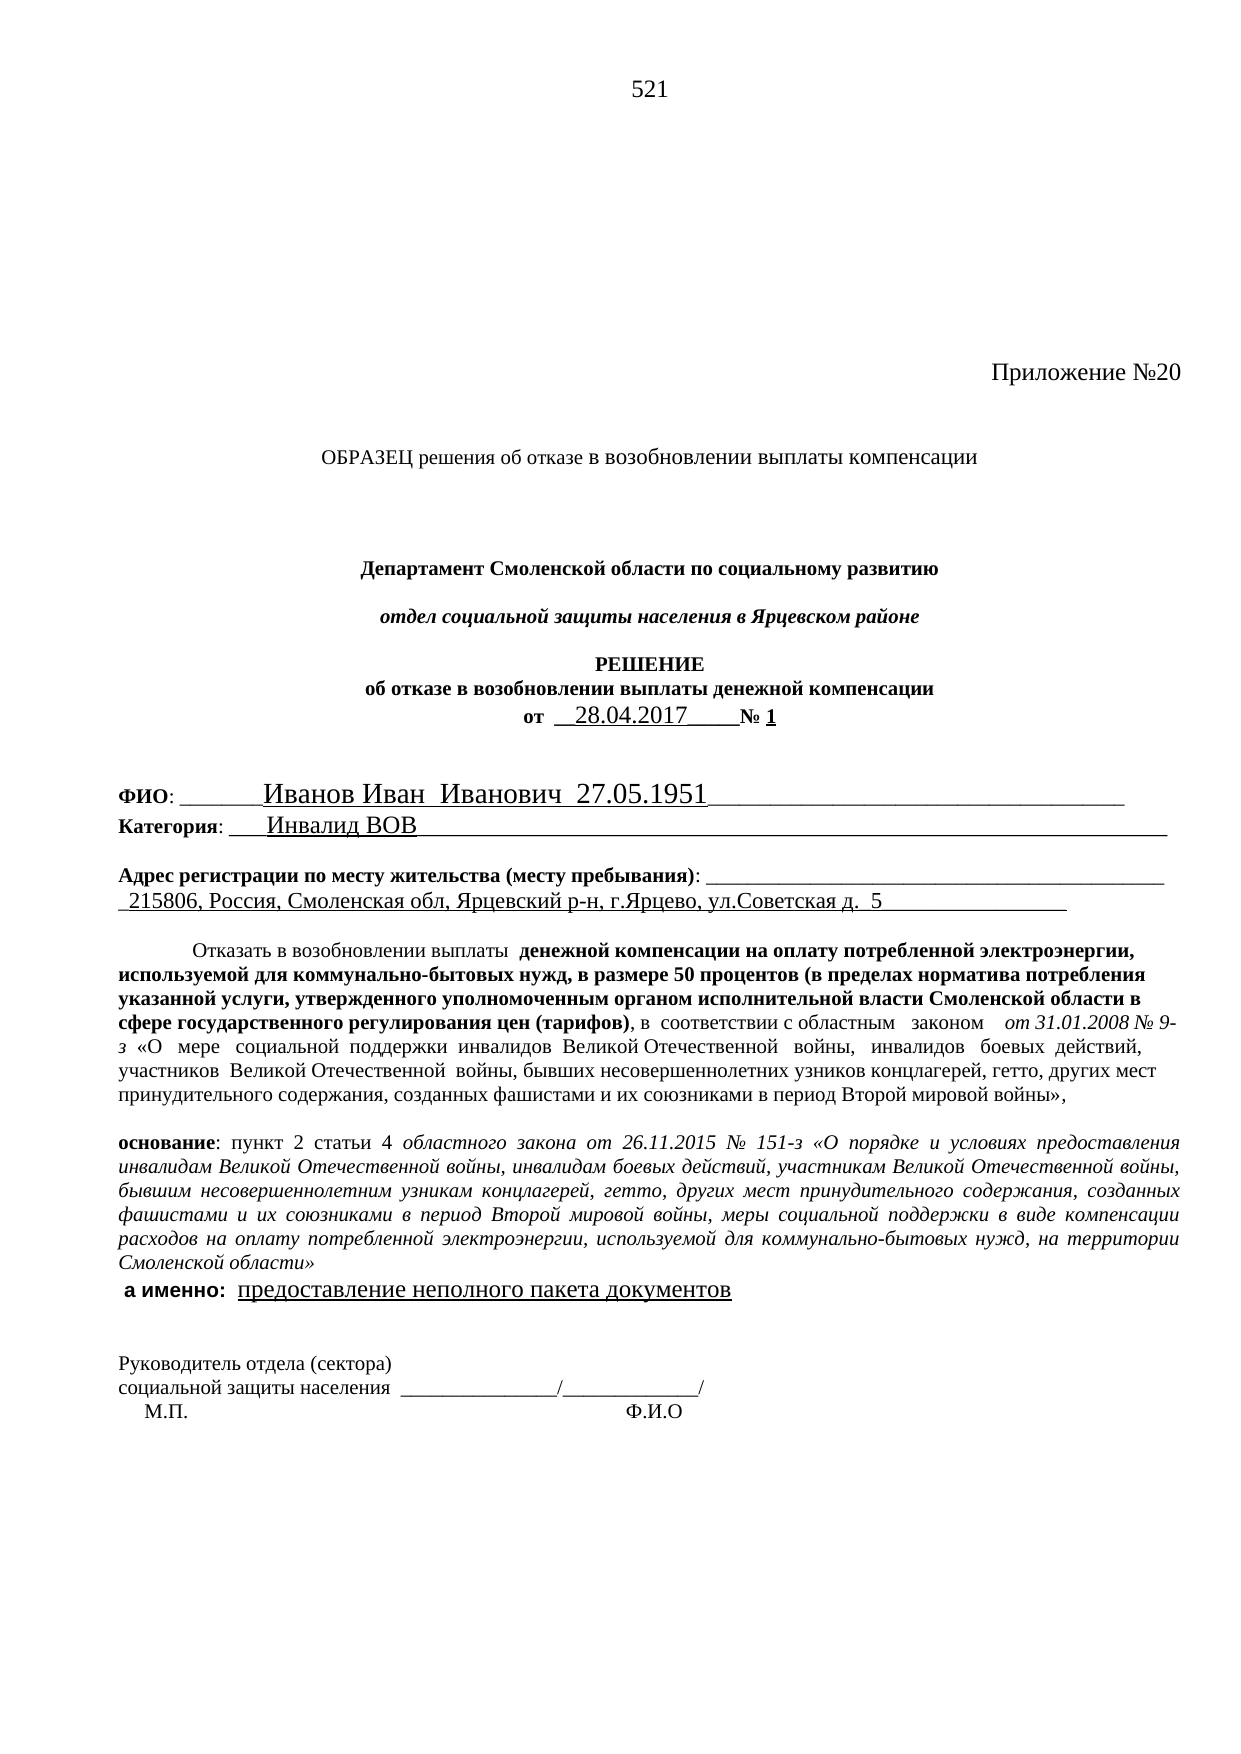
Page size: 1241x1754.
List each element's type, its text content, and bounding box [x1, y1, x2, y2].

text Отказать в возобновлении выплаты денежной компенсации на оплату потребленной электроэнергии, используемой для коммунально-бытовых нужд, в размере 50 процентов (в пределах норматива потребления указанной услуги, утвержденного уполномоченным органом исполнительной власти Смоленской области в сфере государственного регулирования цен (тарифов), в соответствии с областным законом от 31.01.2008 № 9-з «О мере социальной поддержки инвалидов Великой Отечественной войны, инвалидов боевых действий, участников Великой Отечественной войны, бывших несовершеннолетних узников концлагерей, гетто, других мест принудительного содержания, созданных фашистами и их союзниками в период Второй мировой войны», [118, 937, 1181, 1106]
text ФИО: ________Иванов Иван Иванович 27.05.1951________________________________________ [118, 777, 1181, 810]
text Категория: ___Инвалид ВОВ____________________________________________________________ [118, 810, 1181, 839]
text ОБРАЗЕЦ решения об отказе в возобновлении выплаты компенсации [118, 443, 1181, 469]
text Приложение №20 [118, 357, 1181, 385]
text от __28.04.2017_____№ 1 [118, 700, 1181, 728]
text отдел социальной защиты населения в Ярцевском районе [118, 603, 1181, 628]
text основание: пункт 2 статьи 4 областного закона от 26.11.2015 № 151-з «О порядке и условиях предоставления инвалидам Великой Отечественной войны, инвалидам боевых действий, участникам Великой Отечественной войны, бывшим несовершеннолетним узникам концлагерей, гетто, других мест принудительного содержания, созданных фашистами и их союзниками в период Второй мировой войны, меры социальной поддержки в виде компенсации расходов на оплату потребленной электроэнергии, используемой для коммунально-бытовых нужд, на территории Смоленской области» [118, 1130, 1181, 1274]
text Департамент Смоленской области по социальному развитию [118, 555, 1181, 579]
text Адрес регистрации по месту жительства (месту пребывания): ____________________________________________ [118, 863, 1181, 887]
text _215806, Россия, Смоленская обл, Ярцевский р-н, г.Ярцево, ул.Советская д._5________________ [118, 887, 1181, 913]
text а именно: предоставление неполного пакета документов [118, 1274, 1181, 1303]
text М.П. Ф.И.О [118, 1399, 1181, 1423]
text РЕШЕНИЕ [118, 652, 1181, 676]
text об отказе в возобновлении выплаты денежной компенсации [118, 676, 1181, 700]
text социальной защиты населения _______________/_____________/ [118, 1375, 1181, 1399]
text Руководитель отдела (сектора) [118, 1351, 1181, 1375]
